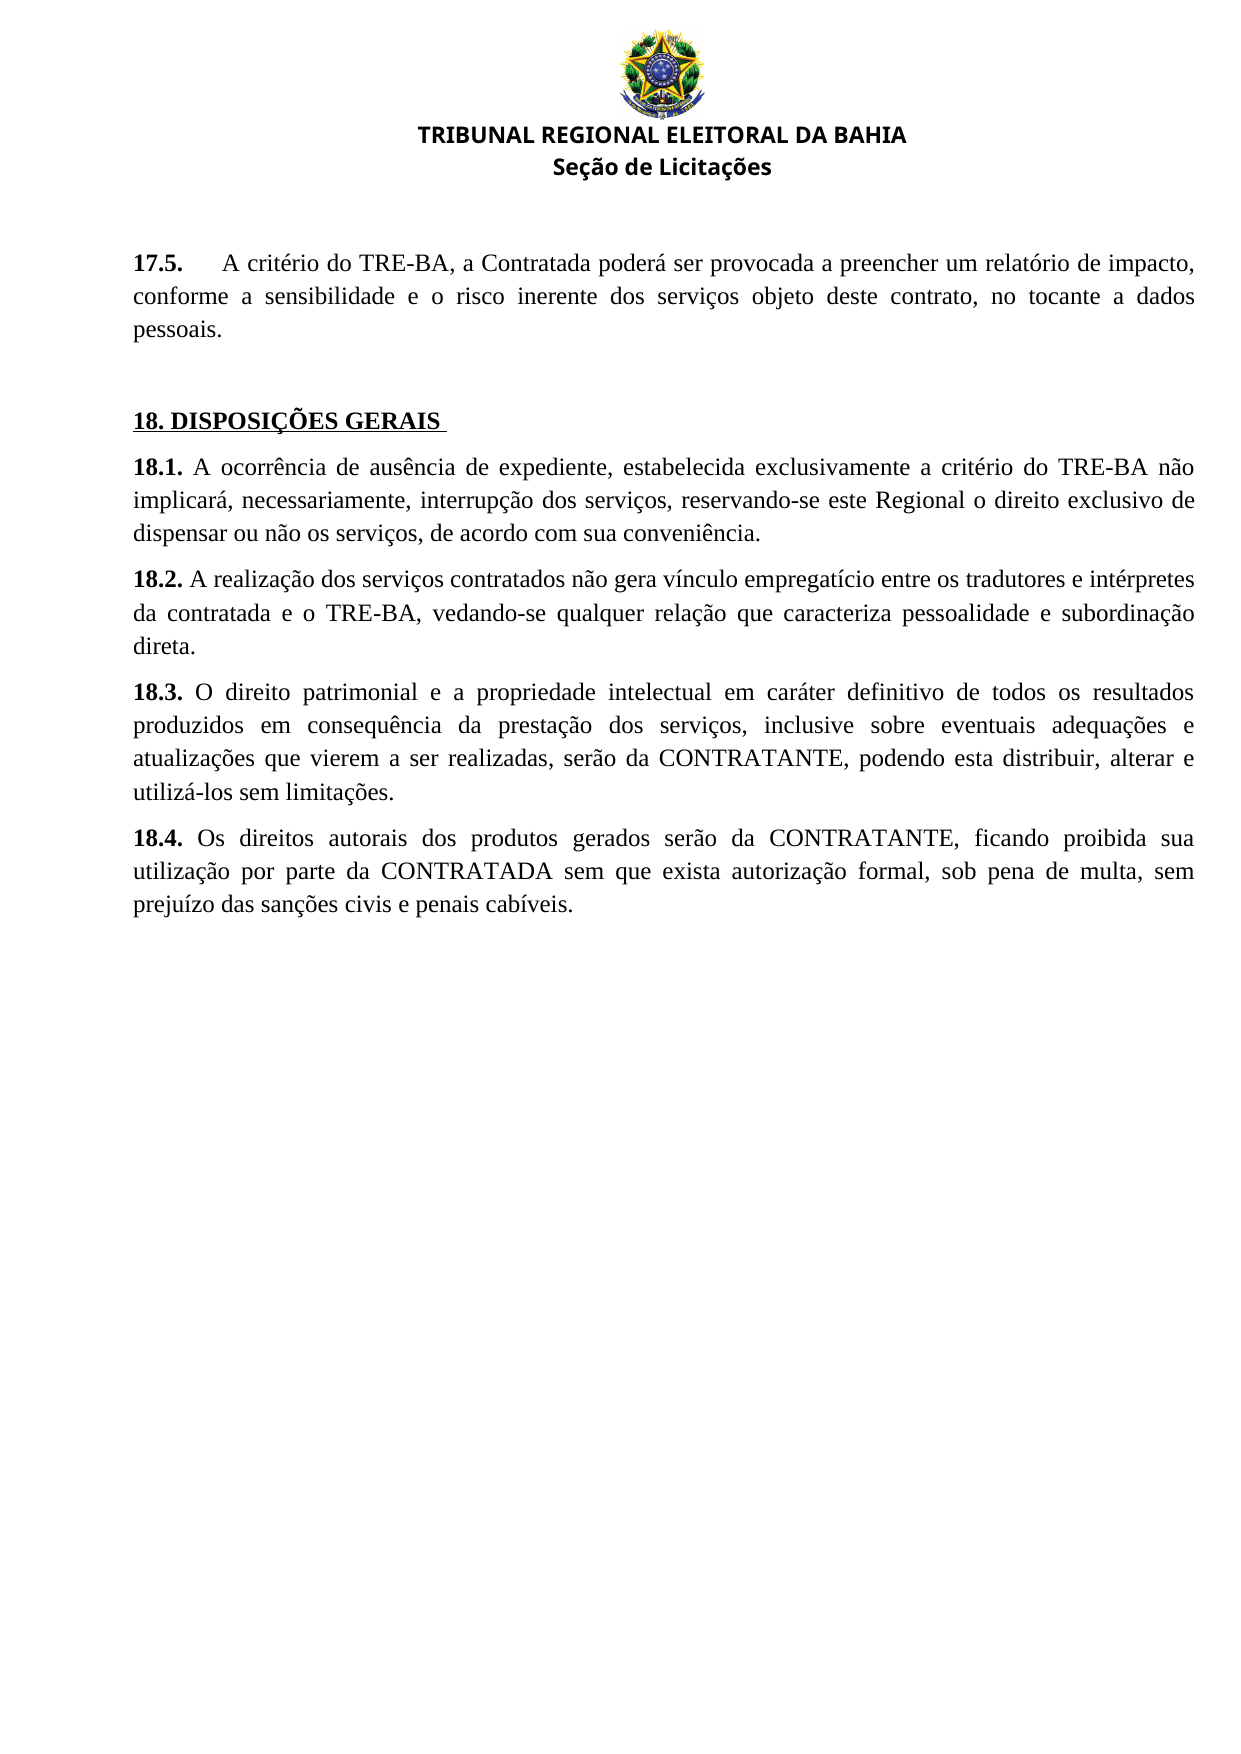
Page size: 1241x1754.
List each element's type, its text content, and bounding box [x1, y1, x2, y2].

text 18.4. Os direitos autorais dos produtos gerados serão da CONTRATANTE, ficando proibida sua utilização por parte da CONTRATADA sem que exista autorização formal, sob pena de multa, sem prejuízo das sanções civis e penais cabíveis. [133, 819, 1196, 919]
text 17.5. A critério do TRE-BA, a Contratada poderá ser provocada a preencher um relatório de impacto, conforme a sensibilidade e o risco inerente dos serviços objeto deste contrato, no tocante a dados pessoais. [133, 244, 1196, 344]
text 18. DISPOSIÇÕES GERAIS [133, 403, 1196, 436]
text 18.1. A ocorrência de ausência de expediente, estabelecida exclusivamente a critério do TRE-BA não implicará, necessariamente, interrupção dos serviços, reservando-se este Regional o direito exclusivo de dispensar ou não os serviços, de acordo com sua conveniência. [133, 448, 1196, 548]
text 18.2. A realização dos serviços contratados não gera vínculo empregatício entre os tradutores e intérpretes da contratada e o TRE-BA, vedando-se qualquer relação que caracteriza pessoalidade e subordinação direta. [133, 561, 1196, 661]
text 18.3. O direito patrimonial e a propriedade intelectual em caráter definitivo de todos os resultados produzidos em consequência da prestação dos serviços, inclusive sobre eventuais adequações e atualizações que vierem a ser realizadas, serão da CONTRATANTE, podendo esta distribuir, alterar e utilizá-los sem limitações. [133, 673, 1196, 807]
